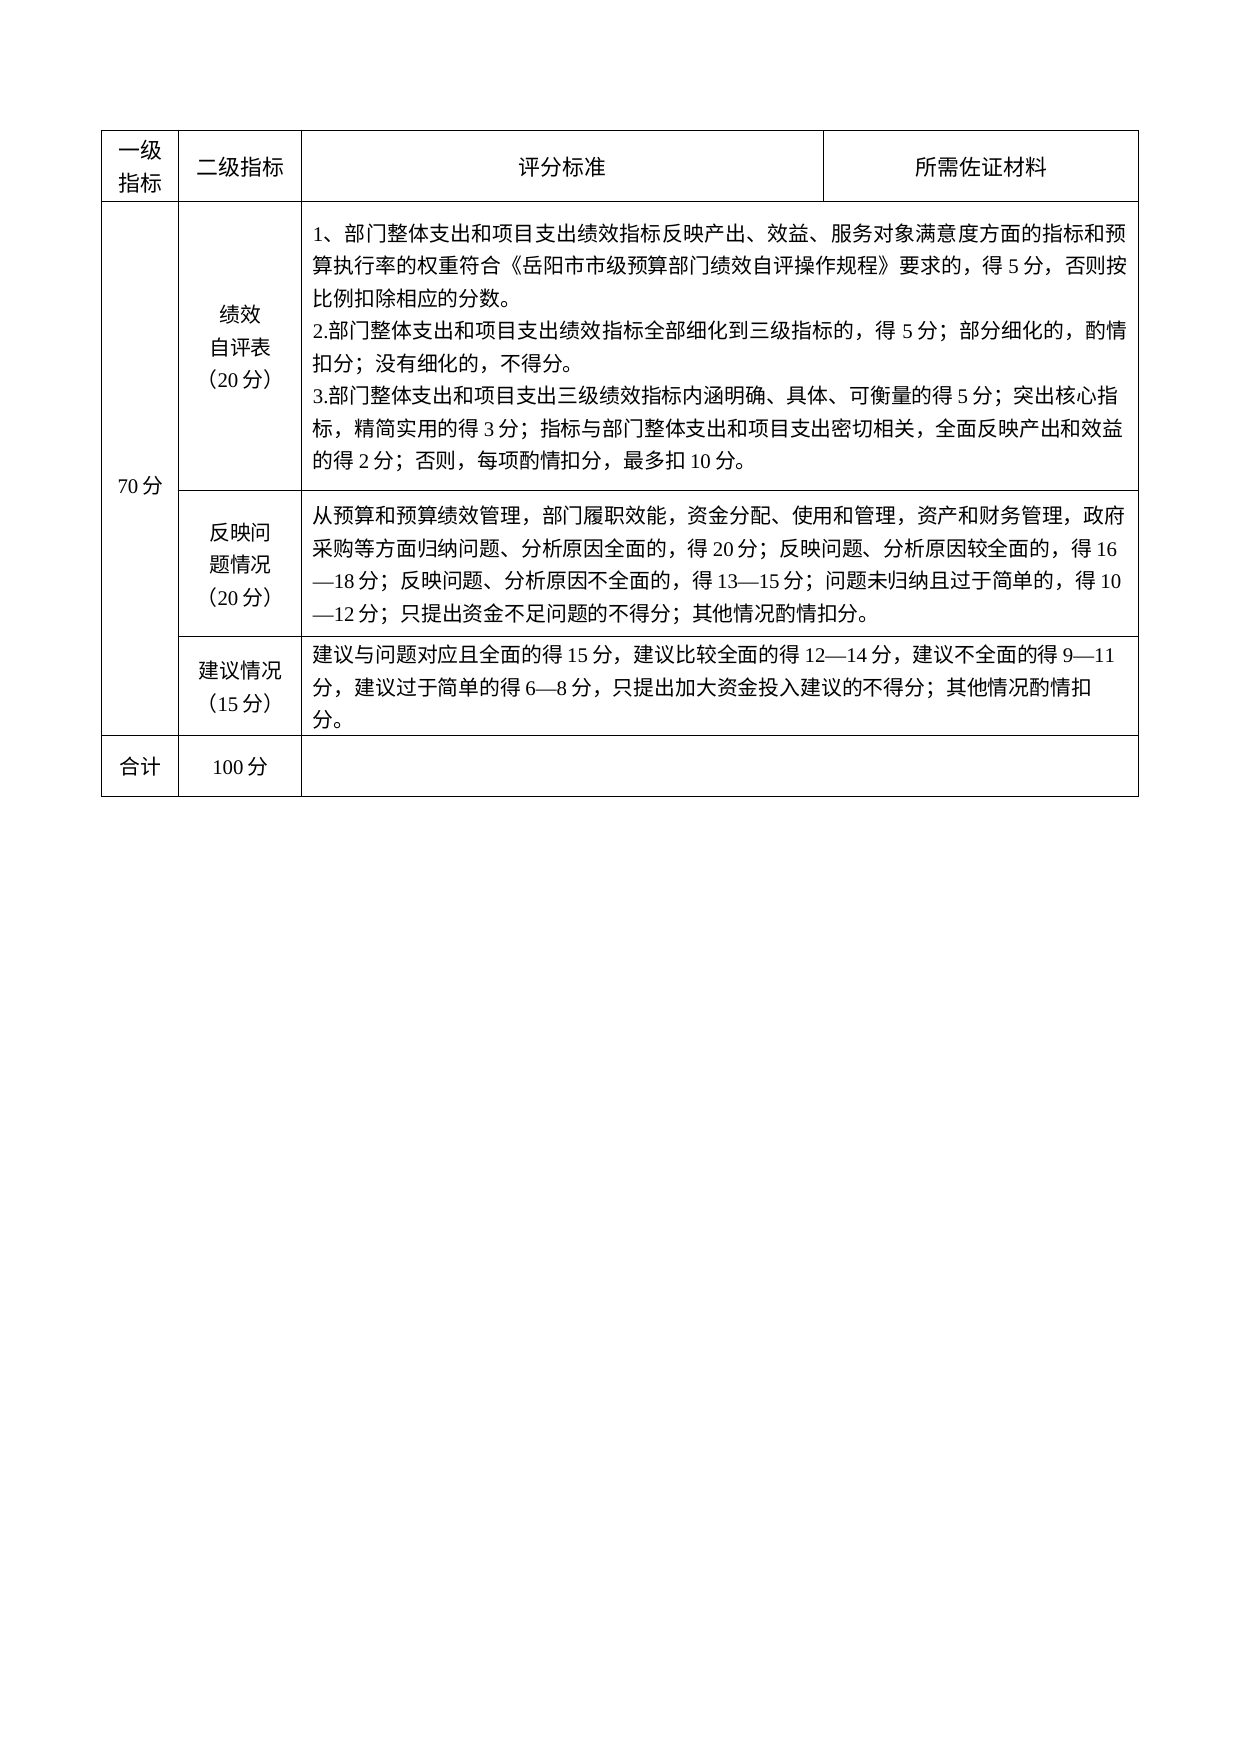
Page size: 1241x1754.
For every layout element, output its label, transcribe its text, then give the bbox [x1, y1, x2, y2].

table_header 一级指标 [102, 131, 178, 201]
table_cell 100分 [179, 736, 301, 796]
table_cell 合计 [102, 736, 178, 796]
table_cell 从预算和预算绩效管理，部门履职效能，资金分配、使用和管理，资产和财务管理，政府采购等方面归纳问题、分析原因全面的，得20分；反映问题、分析原因较全面的，得16—18分；反映问题、分析原因不全面的，得13—15分；问题未归纳且过于简单的，得10—12分；只提出资金不足问题的不得分；其他情况酌情扣分。 [302, 491, 1138, 636]
table_header 评分标准 [302, 131, 823, 201]
table_header 二级指标 [179, 131, 301, 201]
table_cell 自评报告 70分 [102, 202, 178, 734]
table_cell 绩效 自评表 （20分） [179, 202, 301, 490]
table_cell 建议与问题对应且全面的得15分，建议比较全面的得12—14分，建议不全面的得9—11分，建议过于简单的得6—8分，只提出加大资金投入建议的不得分；其他情况酌情扣分。 [302, 637, 1138, 734]
table_cell 1、部门整体支出和项目支出绩效指标反映产出、效益、服务对象满意度方面的指标和预算执行率的权重符合《岳阳市市级预算部门绩效自评操作规程》要求的，得5分，否则按比例扣除相应的分数。 2.部门整体支出和项目支出绩效指标全部细化到三级指标的，得5分；部分细化的，酌情扣分；没有细化的，不得分。 3.部门整体支出和项目支出三级绩效指标内涵明确、具体、可衡量的得5分；突出核心指标，精简实用的得3分；指标与部门整体支出和项目支出密切相关，全面反映产出和效益的得2分；否则，每项酌情扣分，最多扣10分。 [302, 202, 1138, 490]
table_cell 反映问 题情况 （20分） [179, 491, 301, 636]
table_header 所需佐证材料 [824, 131, 1138, 201]
table_cell [302, 736, 1138, 796]
table_cell 建议情况 （15分） [179, 637, 301, 734]
